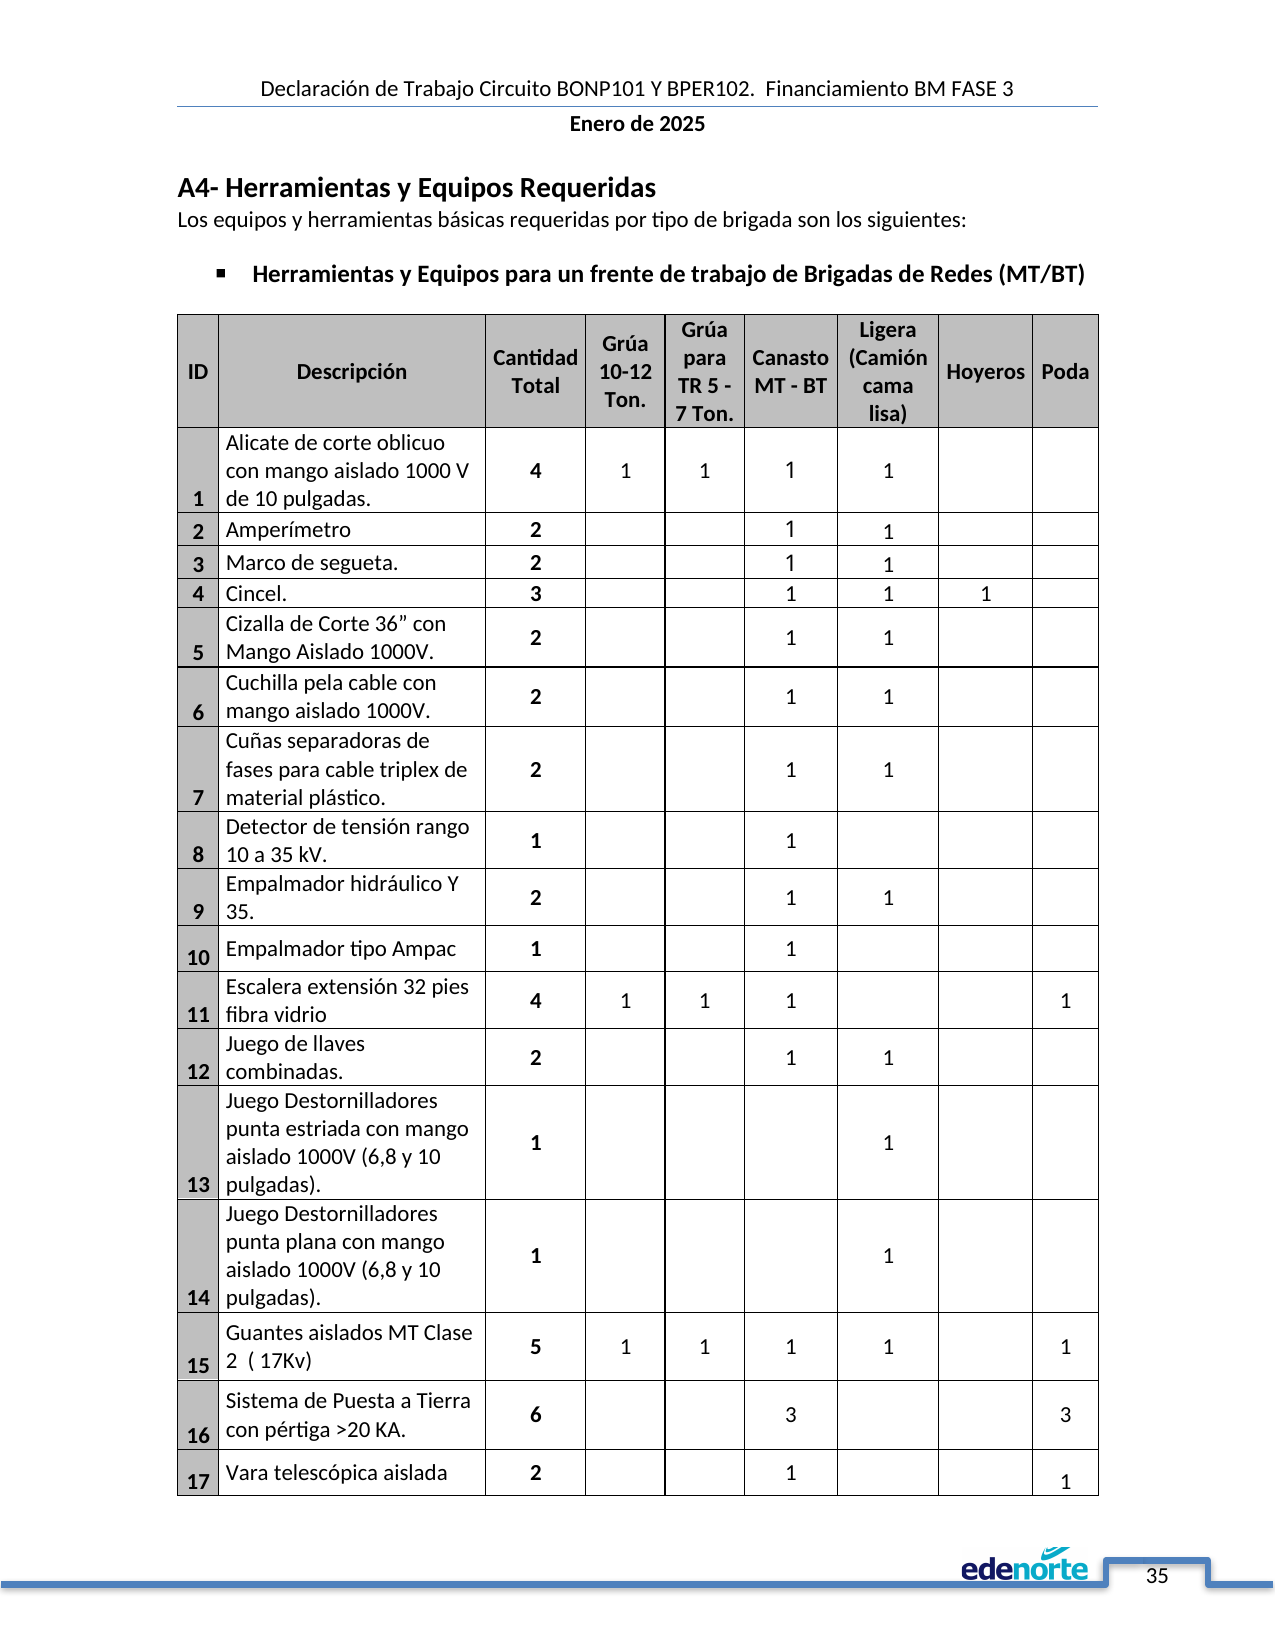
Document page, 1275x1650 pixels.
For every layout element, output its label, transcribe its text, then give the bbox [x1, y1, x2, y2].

table_cell 17 [178, 1450, 218, 1495]
table_cell 2 [486, 869, 585, 925]
table_cell Amperímetro [219, 513, 485, 545]
table_cell [666, 812, 744, 868]
table_cell 1 [666, 428, 744, 512]
table_cell 13 [178, 1086, 218, 1198]
table_cell 7 [178, 727, 218, 811]
table_cell 6 [178, 668, 218, 726]
table_cell [939, 1200, 1032, 1312]
table_cell 2 [486, 1450, 585, 1495]
table_cell 6 [486, 1381, 585, 1449]
table_cell 1 [666, 972, 744, 1028]
table_cell 12 [178, 1029, 218, 1085]
table_cell 11 [178, 972, 218, 1028]
table_cell 4 [178, 579, 218, 607]
table_cell [666, 1450, 744, 1495]
table_header Hoyeros [939, 315, 1032, 427]
table_cell [586, 1381, 664, 1449]
table_cell 5 [178, 608, 218, 666]
picture [961, 1547, 1088, 1580]
table_cell [666, 579, 744, 607]
table_cell [666, 668, 744, 726]
table_cell 10 [178, 926, 218, 971]
table_cell [745, 1086, 837, 1198]
table_cell [1033, 1029, 1098, 1085]
table_cell 1 [486, 812, 585, 868]
table_cell [939, 513, 1032, 545]
table_cell [586, 1029, 664, 1085]
table_cell 4 [486, 972, 585, 1028]
table_cell Cizalla de Corte 36” con Mango Aislado 1000V. [219, 608, 485, 666]
table_cell Juego Destornilladores punta plana con mango aislado 1000V (6,8 y 10 pulgadas). [219, 1200, 485, 1312]
table_cell 1 [745, 579, 837, 607]
table_cell [939, 428, 1032, 512]
table_cell [939, 1313, 1032, 1379]
table_cell [586, 812, 664, 868]
table_cell 1 [486, 1086, 585, 1198]
table_cell 1 [586, 428, 664, 512]
table_cell Escalera extensión 32 pies fibra vidrio [219, 972, 485, 1028]
table_cell 3 [486, 579, 585, 607]
table_cell [1033, 428, 1098, 512]
table_cell 4 [486, 428, 585, 512]
table_cell [939, 727, 1032, 811]
table_cell Alicate de corte oblicuo con mango aislado 1000 V de 10 pulgadas. [219, 428, 485, 512]
table_cell [939, 608, 1032, 666]
table_cell [586, 579, 664, 607]
table_cell 1 [745, 727, 837, 811]
table_cell [838, 1381, 938, 1449]
table_cell 16 [178, 1381, 218, 1449]
table_cell [1033, 812, 1098, 868]
table_cell [586, 926, 664, 971]
table_cell Cincel. [219, 579, 485, 607]
table_cell 1 [838, 1086, 938, 1198]
table_cell [1033, 513, 1098, 545]
table_cell 3 [745, 1381, 837, 1449]
table_cell [1033, 1086, 1098, 1198]
table_cell 2 [486, 668, 585, 726]
table_cell [666, 1029, 744, 1085]
table_cell [666, 608, 744, 666]
table_cell 1 [666, 1313, 744, 1379]
table_cell [666, 1381, 744, 1449]
table_cell [838, 1450, 938, 1495]
table_cell 1 [178, 428, 218, 512]
table_cell 3 [178, 546, 218, 578]
table_cell 1 [586, 972, 664, 1028]
table_cell [666, 727, 744, 811]
table_cell [939, 812, 1032, 868]
table_cell [1033, 668, 1098, 726]
table_cell 15 [178, 1313, 218, 1379]
table_cell 1 [745, 1029, 837, 1085]
table_cell [745, 1200, 837, 1312]
table_cell 2 [486, 727, 585, 811]
table_cell 1 [838, 608, 938, 666]
table_cell [586, 1200, 664, 1312]
table_header Canasto MT - BT [745, 315, 837, 427]
table_cell [939, 1450, 1032, 1495]
table_cell [838, 812, 938, 868]
table_header Descripción [219, 315, 485, 427]
table_cell Sistema de Puesta a Tierra con pértiga >20 KA. [219, 1381, 485, 1449]
table_cell 1 [586, 1313, 664, 1379]
table_cell 1 [486, 1200, 585, 1312]
table_cell 1 [838, 668, 938, 726]
table_cell [1033, 579, 1098, 607]
table_header Grúa para TR 5 - 7 Ton. [666, 315, 744, 427]
table_cell 2 [486, 1029, 585, 1085]
table_cell 1 [838, 513, 938, 545]
table_header Ligera (Camión cama lisa) [838, 315, 938, 427]
table_cell Empalmador hidráulico Y 35. [219, 869, 485, 925]
table_header Poda [1033, 315, 1098, 427]
table_cell [586, 608, 664, 666]
table_cell 1 [838, 1313, 938, 1379]
table_cell [586, 869, 664, 925]
table_cell 1 [745, 1450, 837, 1495]
table_cell 2 [486, 513, 585, 545]
table_cell 2 [486, 546, 585, 578]
table_cell [939, 1029, 1032, 1085]
table_cell 1 [1033, 1313, 1098, 1379]
table_cell 1 [745, 869, 837, 925]
table_cell 8 [178, 812, 218, 868]
table_cell 1 [745, 608, 837, 666]
table_cell [939, 869, 1032, 925]
table_cell [939, 1086, 1032, 1198]
table_cell [1033, 869, 1098, 925]
table_cell 1 [486, 926, 585, 971]
table_cell [939, 668, 1032, 726]
table_cell 1 [745, 546, 837, 578]
table_cell [666, 1200, 744, 1312]
table_cell 1 [745, 668, 837, 726]
table_cell 1 [745, 926, 837, 971]
table_cell [1033, 546, 1098, 578]
table_cell 5 [486, 1313, 585, 1379]
table_cell [586, 1086, 664, 1198]
table_cell [666, 513, 744, 545]
table_cell [666, 1086, 744, 1198]
table_cell [939, 546, 1032, 578]
table_cell [586, 727, 664, 811]
table_cell 1 [1033, 972, 1098, 1028]
table_cell 1 [939, 579, 1032, 607]
table_cell Cuñas separadoras de fases para cable triplex de material plástico. [219, 727, 485, 811]
table_cell [666, 869, 744, 925]
table_cell Guantes aislados MT Clase 2 ( 17Kv) [219, 1313, 485, 1379]
table_cell [939, 1381, 1032, 1449]
table_cell [586, 668, 664, 726]
table_cell [586, 546, 664, 578]
table_cell 1 [745, 1313, 837, 1379]
table_header Grúa 10-12 Ton. [586, 315, 664, 427]
table_cell 3 [1033, 1381, 1098, 1449]
table_cell Juego de llaves combinadas. [219, 1029, 485, 1085]
table_cell Cuchilla pela cable con mango aislado 1000V. [219, 668, 485, 726]
table_cell 1 [745, 972, 837, 1028]
table_cell 2 [486, 608, 585, 666]
table_cell 2 [178, 513, 218, 545]
table_cell Vara telescópica aislada 20kv 35` [219, 1450, 485, 1495]
table_cell 1 [838, 579, 938, 607]
table_cell Juego Destornilladores punta estriada con mango aislado 1000V (6,8 y 10 pulgadas). [219, 1086, 485, 1198]
table_cell [1033, 727, 1098, 811]
table_cell 1 [745, 513, 837, 545]
table_cell [586, 513, 664, 545]
table_cell 1 [838, 428, 938, 512]
table_cell [838, 926, 938, 971]
table_cell Detector de tensión rango 10 a 35 kV. [219, 812, 485, 868]
table_cell [939, 926, 1032, 971]
table_cell 1 [838, 546, 938, 578]
table_cell 1 [745, 428, 837, 512]
table_cell 9 [178, 869, 218, 925]
table_cell [1033, 1200, 1098, 1312]
table_cell Marco de segueta. [219, 546, 485, 578]
table_cell 1 [838, 727, 938, 811]
table_cell Empalmador tipo Ampac [219, 926, 485, 971]
table_header ID [178, 315, 218, 427]
table_cell 1 [745, 812, 837, 868]
text Los equipos y herramientas básicas requeridas por tipo de brigada son los siguientes: [177, 205, 1098, 233]
table_cell 1 [838, 869, 938, 925]
table_cell [586, 1450, 664, 1495]
table_cell 1 [838, 1029, 938, 1085]
table_cell 14 [178, 1200, 218, 1312]
table_cell [939, 972, 1032, 1028]
table_cell 1 [838, 1200, 938, 1312]
list Herramientas y Equipos para un frente de trabajo de Brigadas de Redes (MT/BT) [215, 258, 1098, 288]
subtitle A4- Herramientas y Equipos Requeridas [177, 169, 1098, 205]
table_header Cantidad Total [486, 315, 585, 427]
table_cell [666, 926, 744, 971]
table_cell [838, 972, 938, 1028]
table_cell [1033, 608, 1098, 666]
table_cell [1033, 926, 1098, 971]
table_cell [666, 546, 744, 578]
table_cell 1 [1033, 1450, 1098, 1495]
